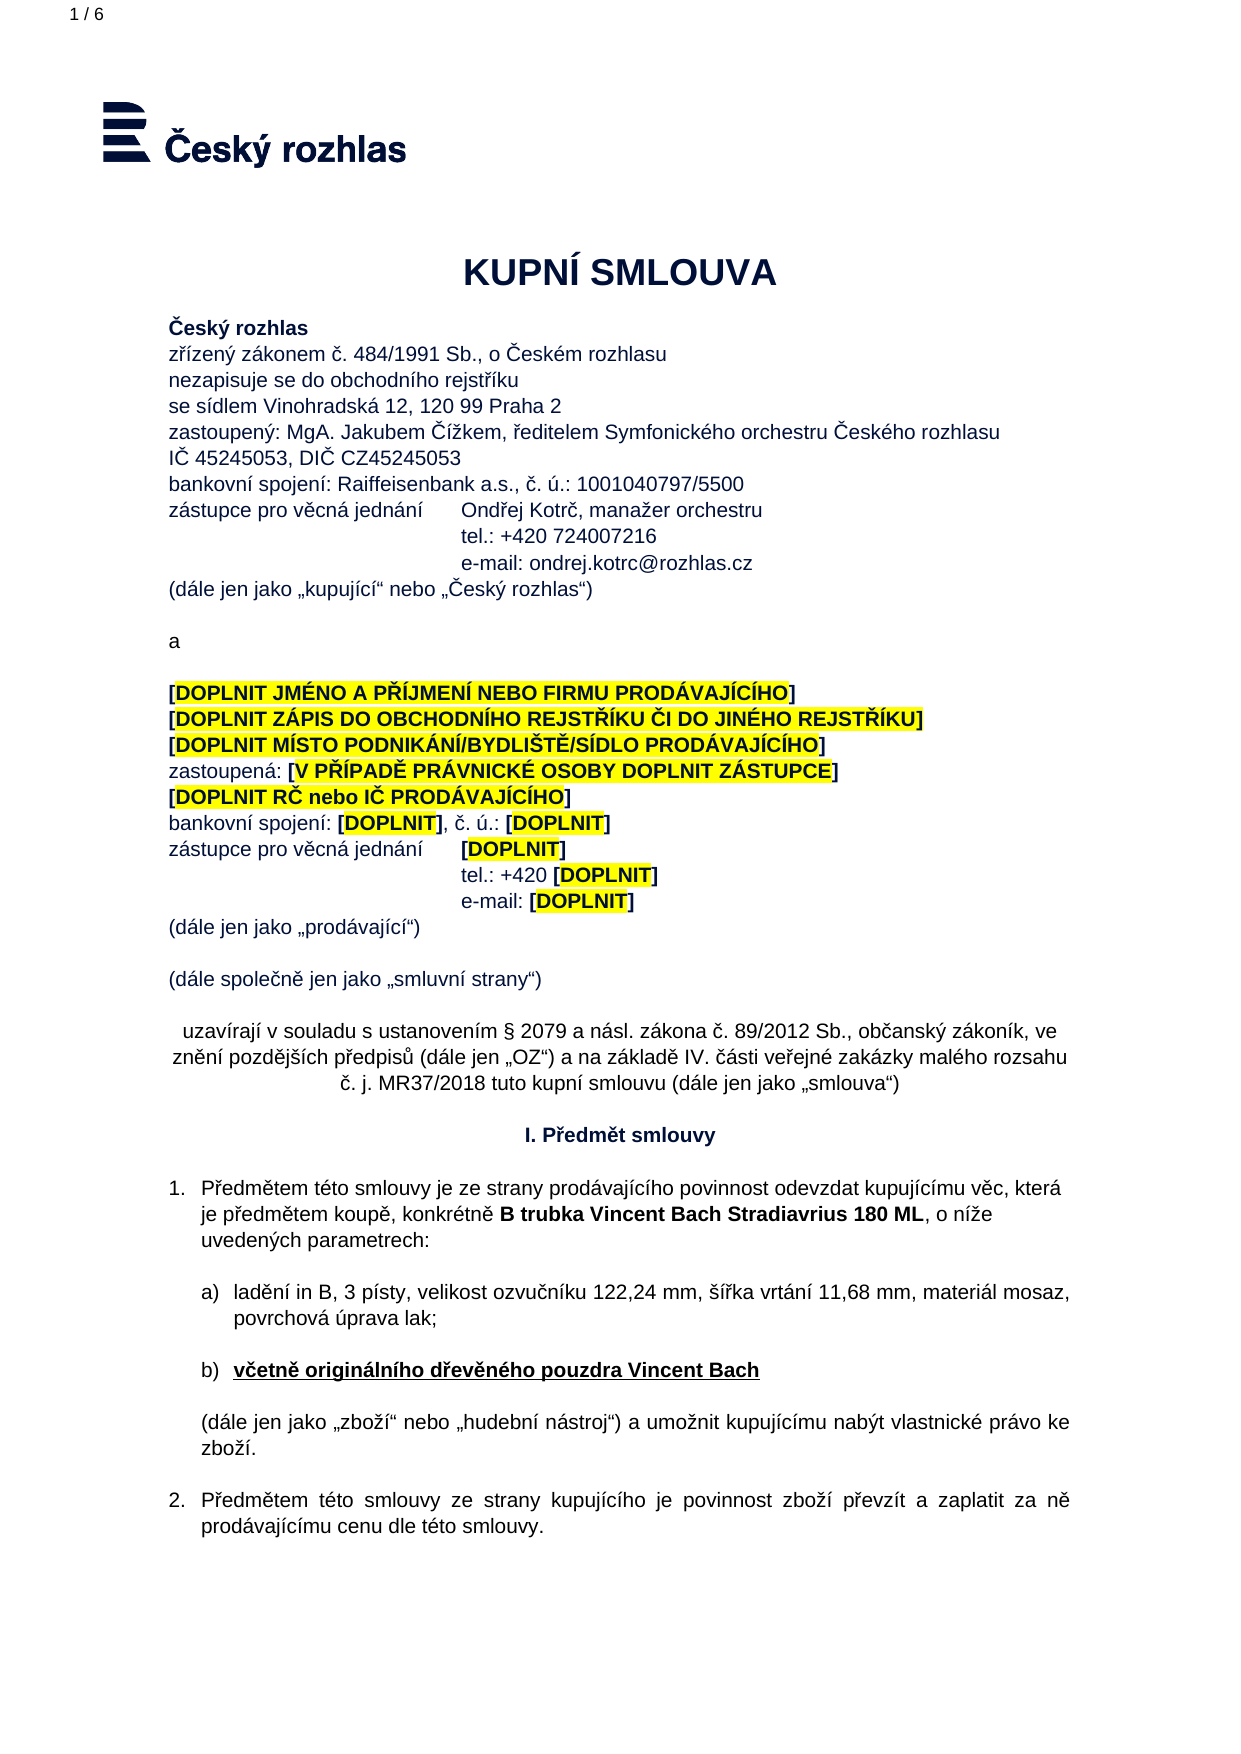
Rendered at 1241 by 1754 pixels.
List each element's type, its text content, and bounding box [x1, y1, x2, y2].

text bankovní spojení: [DOPLNIT], č. ú.: [DOPLNIT] [168, 809, 1072, 836]
list včetně originálního dřevěného pouzdra Vincent Bach [201, 1356, 1072, 1382]
text uzavírají v souladu s ustanovením § 2079 a násl. zákona č. 89/2012 Sb., občanský zákoník, ve znění pozdějších předpisů (dále jen „OZ“) a na základě IV. části veřejné zakázky malého rozsahu č. j. MR37/2018 tuto kupní smlouvu (dále jen jako „smlouva“) [168, 1018, 1072, 1096]
text (dále společně jen jako „smluvní strany“) [168, 966, 1072, 992]
text zástupce pro věcná jednání [DOPLNIT] [168, 836, 1072, 862]
text tel.: +420 [DOPLNIT] [168, 862, 1072, 888]
text e-mail: ondrej.kotrc@rozhlas.cz [168, 549, 1072, 575]
text [DOPLNIT ZÁPIS DO OBCHODNÍHO REJSTŘÍKU ČI DO JINÉHO REJSTŘÍKU] [168, 705, 1072, 731]
text [DOPLNIT RČ nebo IČ PRODÁVAJÍCÍHO] [168, 783, 1072, 809]
text (dále jen jako „prodávající“) [168, 914, 1072, 940]
text Český rozhlas [168, 315, 1072, 341]
list Předmětem této smlouvy je ze strany prodávajícího povinnost odevzdat kupujícímu věc, která je předmětem koupě, konkrétně B trubka Vincent Bach Stradiavrius 180 ML, o níže uvedených parametrech: [168, 1174, 1072, 1252]
text zastoupená: [V PŘÍPADĚ PRÁVNICKÉ OSOBY DOPLNIT ZÁSTUPCE] [168, 757, 1072, 783]
text e-mail: [DOPLNIT] [168, 888, 1072, 914]
list ladění in B, 3 písty, velikost ozvučníku 122,24 mm, šířka vrtání 11,68 mm, materiál mosaz, povrchová úprava lak; [201, 1278, 1072, 1330]
text [DOPLNIT MÍSTO PODNIKÁNÍ/BYDLIŠTĚ/SÍDLO PRODÁVAJÍCÍHO] [168, 731, 1072, 757]
text bankovní spojení: Raiffeisenbank a.s., č. ú.: 1001040797/5500 [168, 471, 1072, 497]
title KUPNÍ SMLOUVA [168, 250, 1072, 294]
text IČ 45245053, DIČ CZ45245053 [168, 445, 1072, 471]
text se sídlem Vinohradská 12, 120 99 Praha 2 [168, 393, 1072, 419]
list (dále jen jako „zboží“ nebo „hudební nástroj“) a umožnit kupujícímu nabýt vlastnické právo ke zboží. [201, 1408, 1072, 1461]
text a [168, 627, 1072, 653]
text zástupce pro věcná jednání Ondřej Kotrč, manažer orchestru [168, 497, 1072, 523]
text zřízený zákonem č. 484/1991 Sb., o Českém rozhlasu [168, 341, 1072, 367]
subtitle Předmět smlouvy [168, 1122, 1072, 1148]
list Předmětem této smlouvy ze strany kupujícího je povinnost zboží převzít a zaplatit za ně prodávajícímu cenu dle této smlouvy. [168, 1487, 1072, 1539]
text (dále jen jako „kupující“ nebo „Český rozhlas“) [168, 575, 1072, 601]
text [DOPLNIT JMÉNO A PŘÍJMENÍ NEBO FIRMU PRODÁVAJÍCÍHO] [168, 679, 1072, 705]
text nezapisuje se do obchodního rejstříku [168, 367, 1072, 393]
picture [103, 102, 406, 168]
text zastoupený: MgA. Jakubem Čížkem, ředitelem Symfonického orchestru Českého rozhlasu [168, 419, 1072, 445]
text tel.: +420 724007216 [168, 523, 1072, 549]
